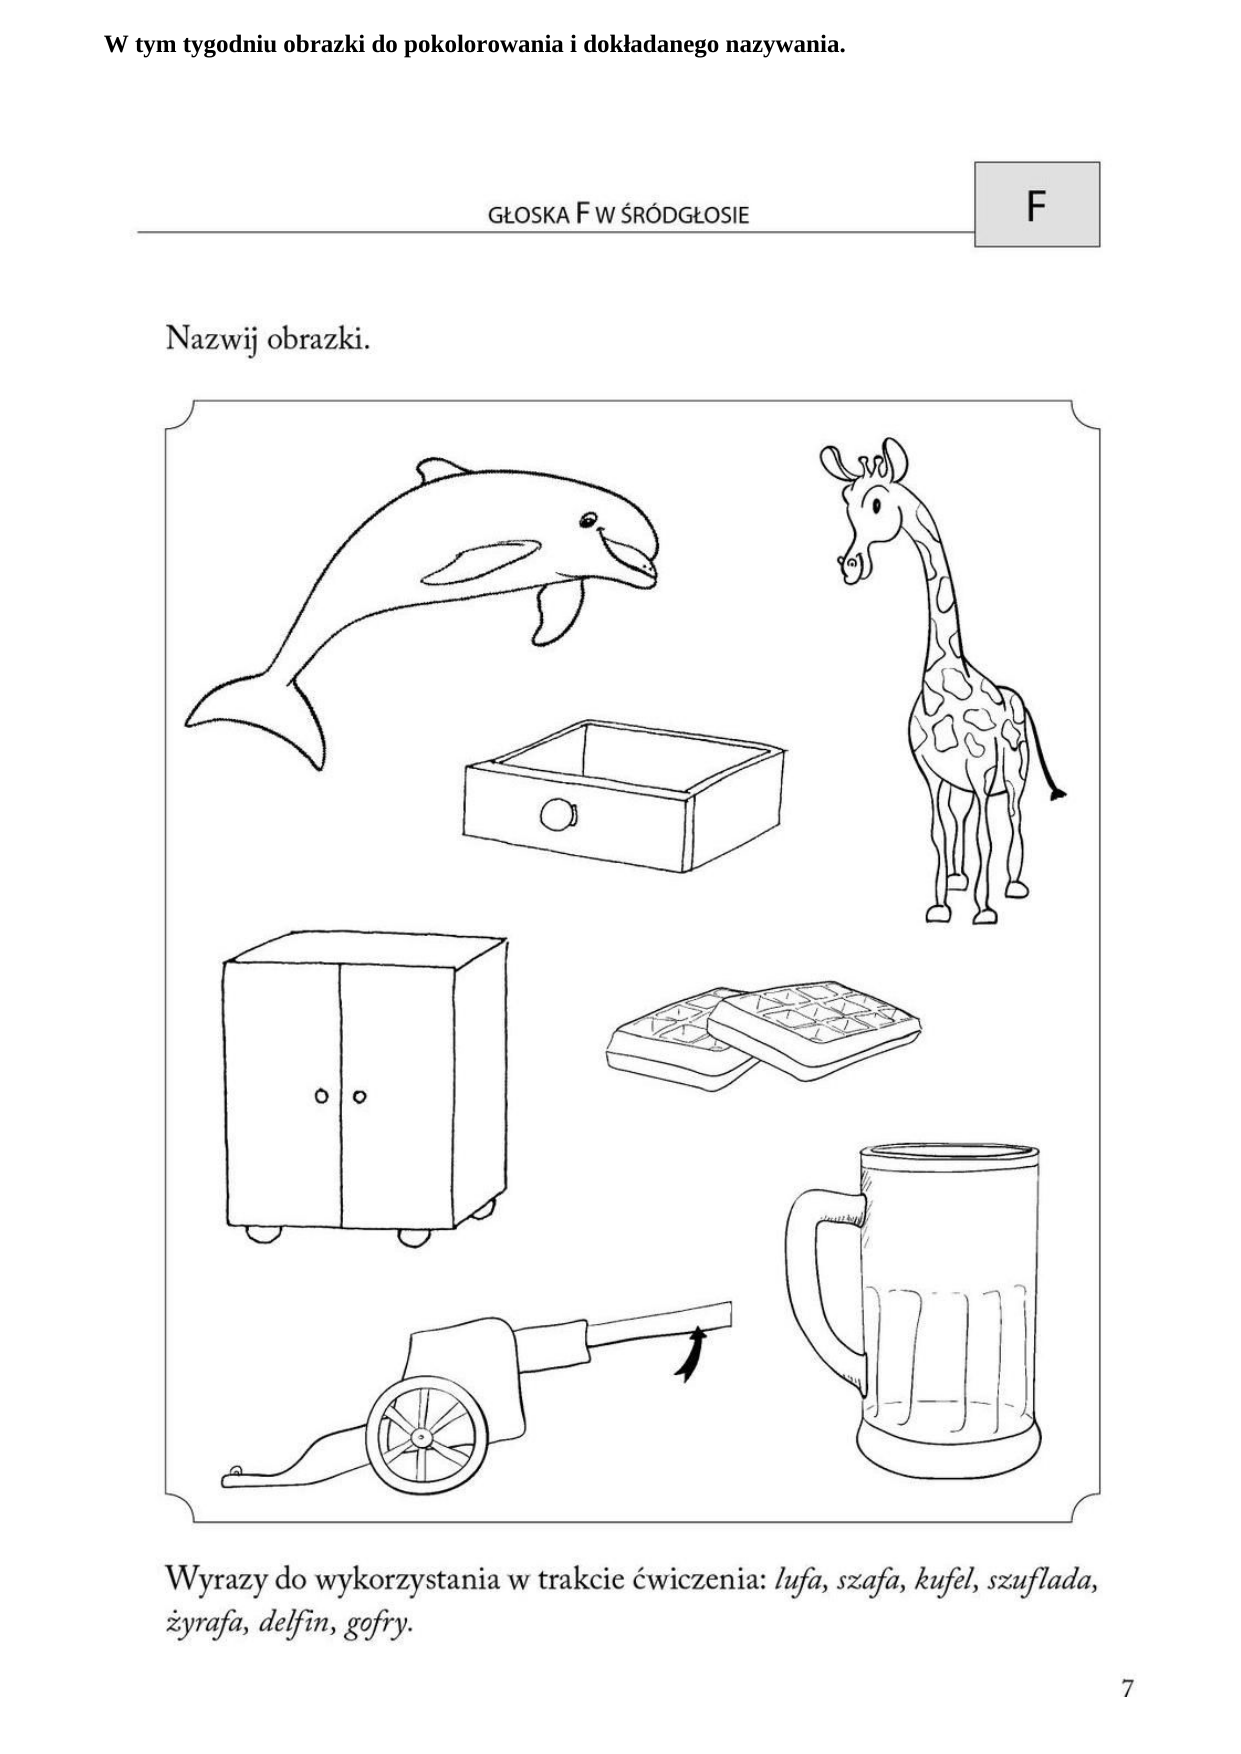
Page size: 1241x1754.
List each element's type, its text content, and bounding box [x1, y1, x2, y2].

picture [103, 125, 1137, 1697]
text W tym tygodniu obrazki do pokolorowania i dokładanego nazywania. [103, 29, 1137, 58]
